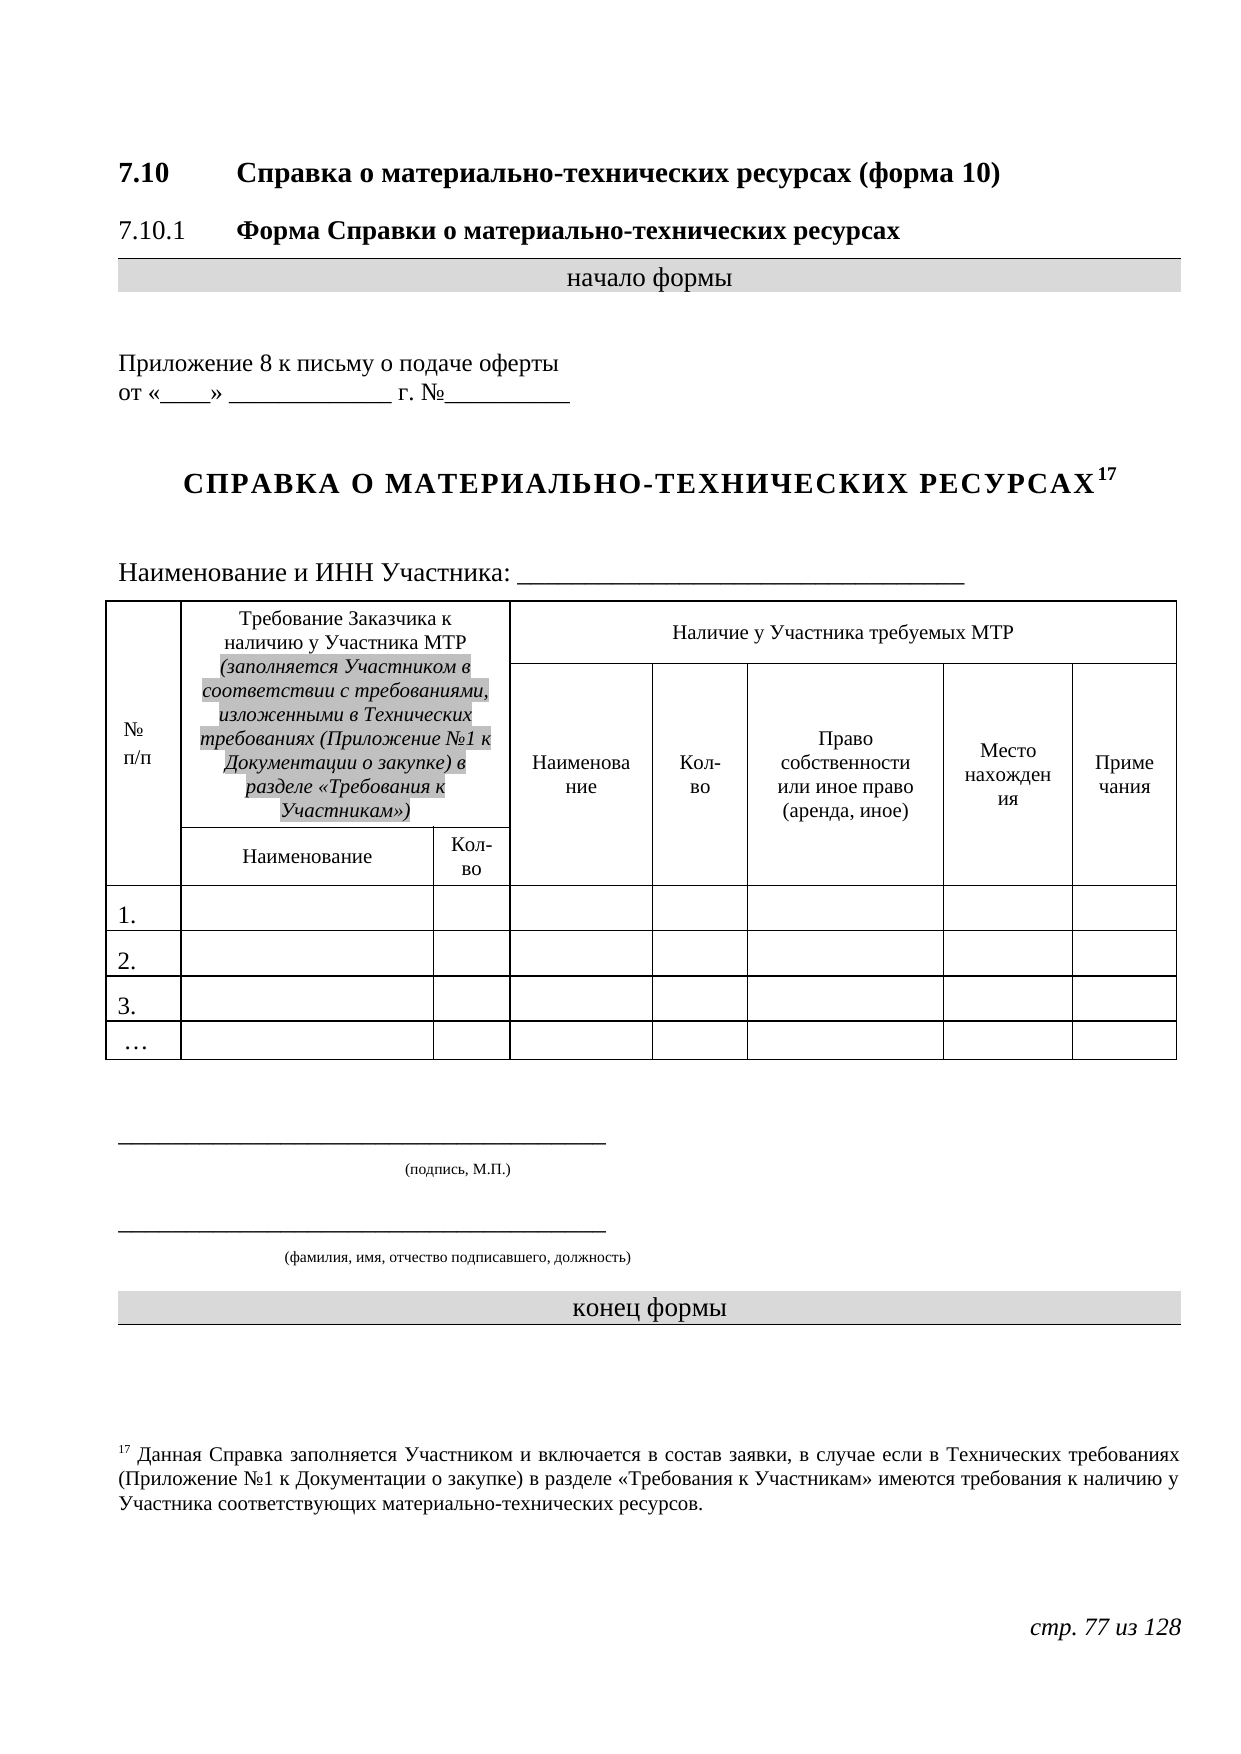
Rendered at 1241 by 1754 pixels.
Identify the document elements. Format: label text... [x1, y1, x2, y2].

text начало формы [118, 259, 1181, 292]
table_cell [748, 1022, 943, 1059]
table_cell [434, 931, 509, 975]
text (фамилия, имя, отчество подписавшего, должность) [118, 1247, 797, 1278]
table_cell [182, 886, 433, 930]
table_cell Наименование [511, 664, 652, 884]
table_header Требование Заказчика к наличию у Участника МТР (заполняется Участником в соответствии с требованиями, изложенными в Технических требованиях (Приложение №1 к Документации о закупке) в разделе «Требования к Участникам») [182, 602, 509, 826]
table_cell [1073, 886, 1176, 930]
table_cell [511, 1022, 652, 1059]
table_cell Примечания [1073, 664, 1176, 884]
table_cell Место нахождения [944, 664, 1072, 884]
table_cell [107, 977, 180, 1020]
table_cell [511, 931, 652, 975]
table_cell [1073, 977, 1176, 1020]
text конец формы [118, 1291, 1181, 1324]
table_cell [182, 1022, 433, 1059]
table_cell [182, 931, 433, 975]
text Справка о материально-технических ресурсах [118, 462, 1181, 500]
subtitle Справка о материально-технических ресурсах (форма 10) [118, 156, 1181, 189]
table_cell [748, 886, 943, 930]
table_cell [107, 886, 180, 930]
text Наименование и ИНН Участника: _________________________________ [118, 556, 1181, 587]
table_cell [944, 977, 1072, 1020]
table_cell [653, 977, 747, 1020]
table_cell [944, 886, 1072, 930]
table_cell [511, 977, 652, 1020]
table_header № п/п [107, 602, 180, 884]
table_cell … [107, 1022, 180, 1059]
text ____________________________________ [118, 1116, 1181, 1148]
table_cell [434, 1022, 509, 1059]
table_cell [653, 1022, 747, 1059]
table_cell [182, 977, 433, 1020]
table_cell Наименование [182, 828, 433, 884]
table_cell [434, 977, 509, 1020]
table_cell [107, 931, 180, 975]
text ____________________________________ [118, 1204, 1181, 1235]
table_header Наличие у Участника требуемых МТР [511, 602, 1176, 663]
table_cell [511, 886, 652, 930]
text Приложение 8 к письму о подаче оферты от «____» _____________ г. №__________ [118, 348, 1181, 406]
table_cell [653, 931, 747, 975]
table_cell [653, 886, 747, 930]
text (подпись, М.П.) [118, 1160, 797, 1191]
table_cell Право собственности или иное право (аренда, иное) [748, 664, 943, 884]
table_cell [944, 1022, 1072, 1059]
table_cell Кол-во [653, 664, 747, 884]
table_cell Кол-во [434, 828, 509, 884]
table_cell [748, 931, 943, 975]
table_cell [434, 886, 509, 930]
table_cell [944, 931, 1072, 975]
text Форма Справки о материально-технических ресурсах [118, 214, 1181, 245]
table_cell [1073, 1022, 1176, 1059]
table_cell [748, 977, 943, 1020]
table_cell [1073, 931, 1176, 975]
